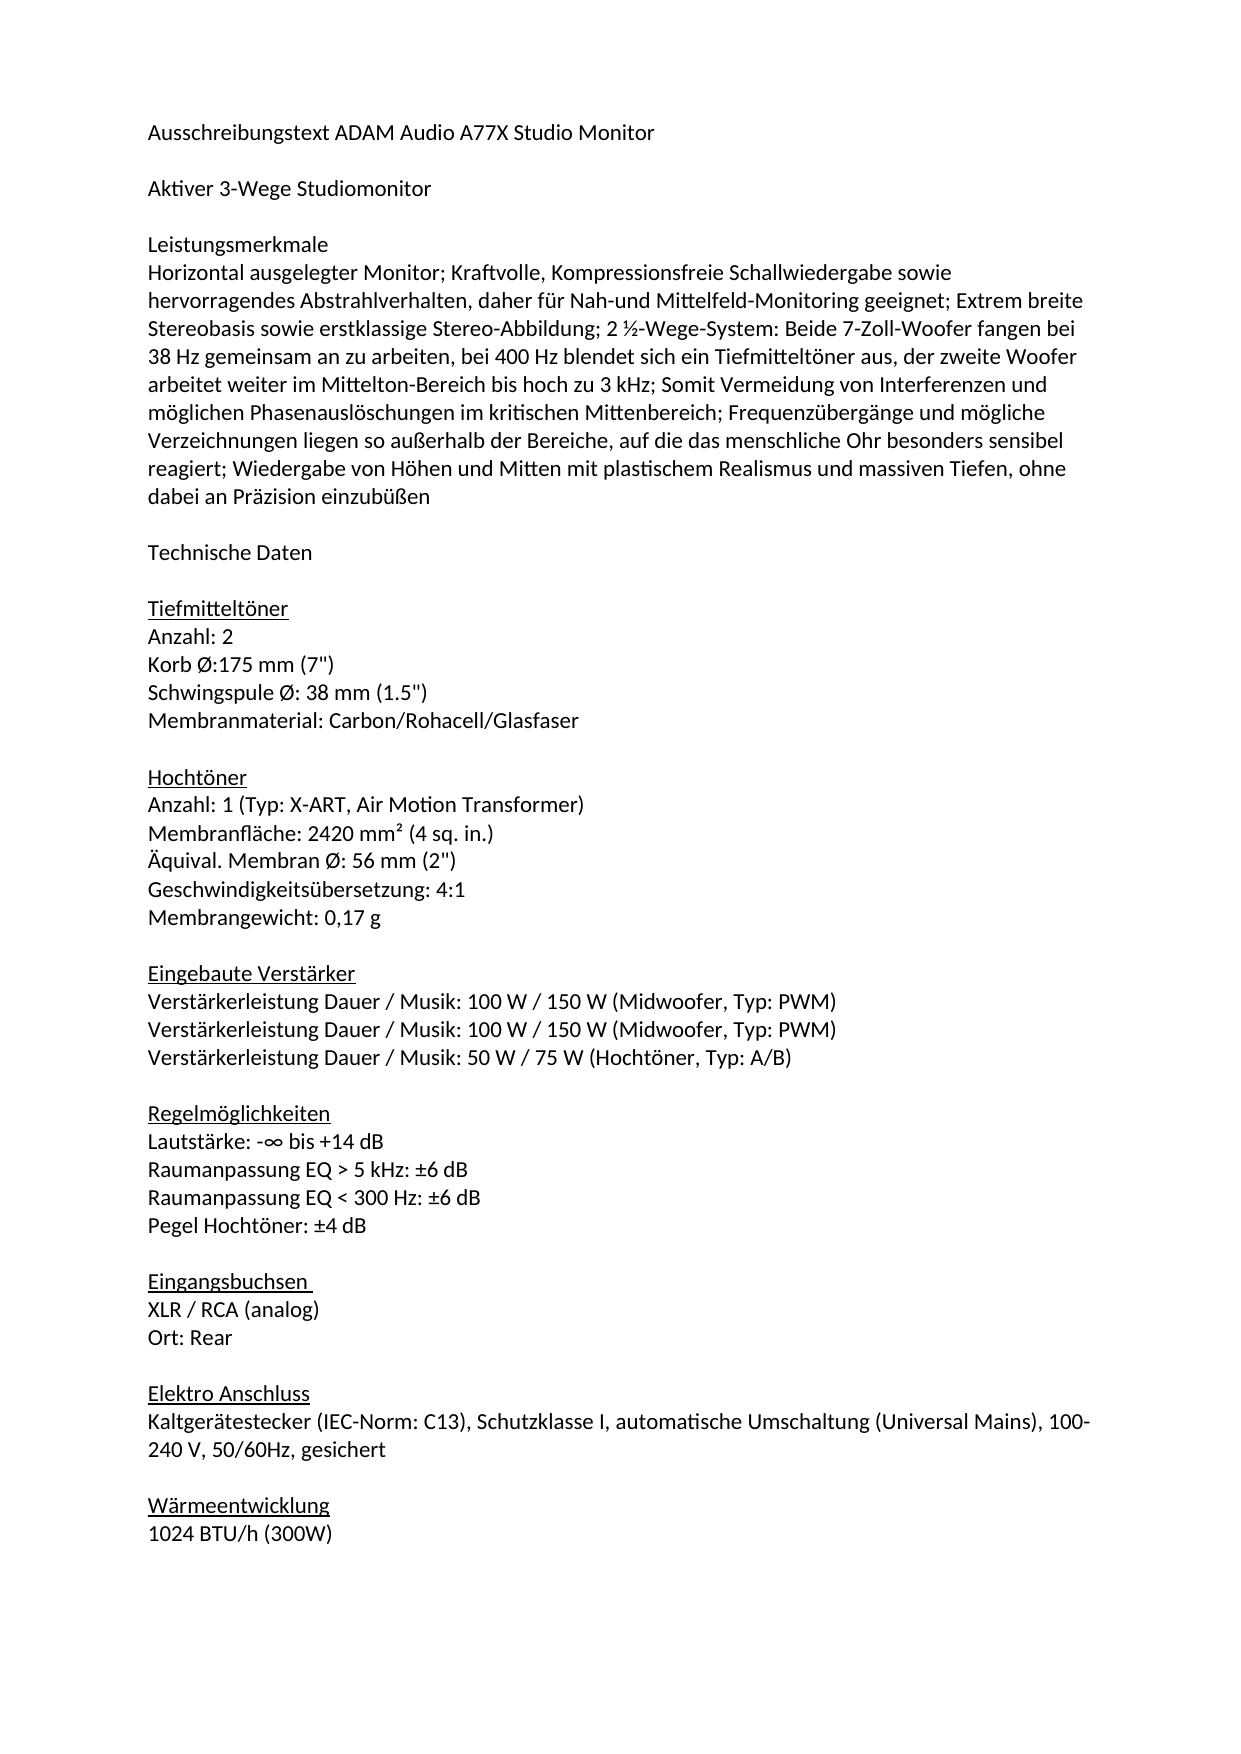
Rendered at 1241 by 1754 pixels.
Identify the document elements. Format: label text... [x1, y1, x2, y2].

text Wärmeentwicklung [148, 1491, 1093, 1519]
text Pegel Hochtöner: ±4 dB [148, 1211, 1093, 1239]
text Ausschreibungstext ADAM Audio A77X Studio Monitor [148, 118, 1093, 146]
text Hochtöner [148, 763, 1093, 791]
text Schwingspule Ø: 38 mm (1.5") [148, 678, 1093, 707]
text Anzahl: 2 [148, 622, 1093, 651]
text Kaltgerätestecker (IEC-Norm: C13), Schutzklasse I, automatische Umschaltung (Universal Mains), 100-240 V, 50/60Hz, gesichert [148, 1407, 1093, 1463]
text Ort: Rear [148, 1323, 1093, 1351]
text XLR / RCA (analog) [148, 1295, 1093, 1323]
text Verstärkerleistung Dauer / Musik: 50 W / 75 W (Hochtöner, Typ: A/B) [148, 1043, 1093, 1071]
text Korb Ø:175 mm (7") [148, 651, 1093, 678]
text Horizontal ausgelegter Monitor; Kraftvolle, Kompressionsfreie Schallwiedergabe sowie hervorragendes Abstrahlverhalten, daher für Nah-und Mittelfeld-Monitoring geeignet; Extrem breite Stereobasis sowie erstklassige Stereo-Abbildung; 2 ½-Wege-System: Beide 7-Zoll-Woofer fangen bei 38 Hz gemeinsam an zu arbeiten, bei 400 Hz blendet sich ein Tiefmitteltöner aus, der zweite Woofer arbeitet weiter im Mittelton-Bereich bis hoch zu 3 kHz; Somit Vermeidung von Interferenzen und möglichen Phasenauslöschungen im kritischen Mittenbereich; Frequenzübergänge und mögliche Verzeichnungen liegen so außerhalb der Bereiche, auf die das menschliche Ohr besonders sensibel reagiert; Wiedergabe von Höhen und Mitten mit plastischem Realismus und massiven Tiefen, ohne dabei an Präzision einzubüßen [148, 258, 1093, 510]
text Verstärkerleistung Dauer / Musik: 100 W / 150 W (Midwoofer, Typ: PWM) [148, 987, 1093, 1015]
text Tiefmitteltöner [148, 594, 1093, 622]
text Lautstärke: -∞ bis +14 dB [148, 1127, 1093, 1155]
text Eingebaute Verstärker [148, 959, 1093, 987]
text Regelmöglichkeiten [148, 1099, 1093, 1127]
text Aktiver 3-Wege Studiomonitor [148, 174, 1093, 202]
text Verstärkerleistung Dauer / Musik: 100 W / 150 W (Midwoofer, Typ: PWM) [148, 1015, 1093, 1043]
text Membrangewicht: 0,17 g [148, 903, 1093, 931]
text Technische Daten [148, 538, 1093, 566]
text Anzahl: 1 (Typ: X-ART, Air Motion Transformer) [148, 791, 1093, 819]
text Membranfläche: 2420 mm² (4 sq. in.) [148, 819, 1093, 847]
text Geschwindigkeitsübersetzung: 4:1 [148, 875, 1093, 903]
text Membranmaterial: Carbon/Rohacell/Glasfaser [148, 707, 1093, 734]
text Elektro Anschluss [148, 1379, 1093, 1407]
text Raumanpassung EQ < 300 Hz: ±6 dB [148, 1183, 1093, 1211]
text Leistungsmerkmale [148, 230, 1093, 258]
text Eingangsbuchsen [148, 1267, 1093, 1295]
text 1024 BTU/h (300W) [148, 1519, 1093, 1547]
text Äquival. Membran Ø: 56 mm (2") [148, 847, 1093, 875]
text Raumanpassung EQ > 5 kHz: ±6 dB [148, 1155, 1093, 1183]
